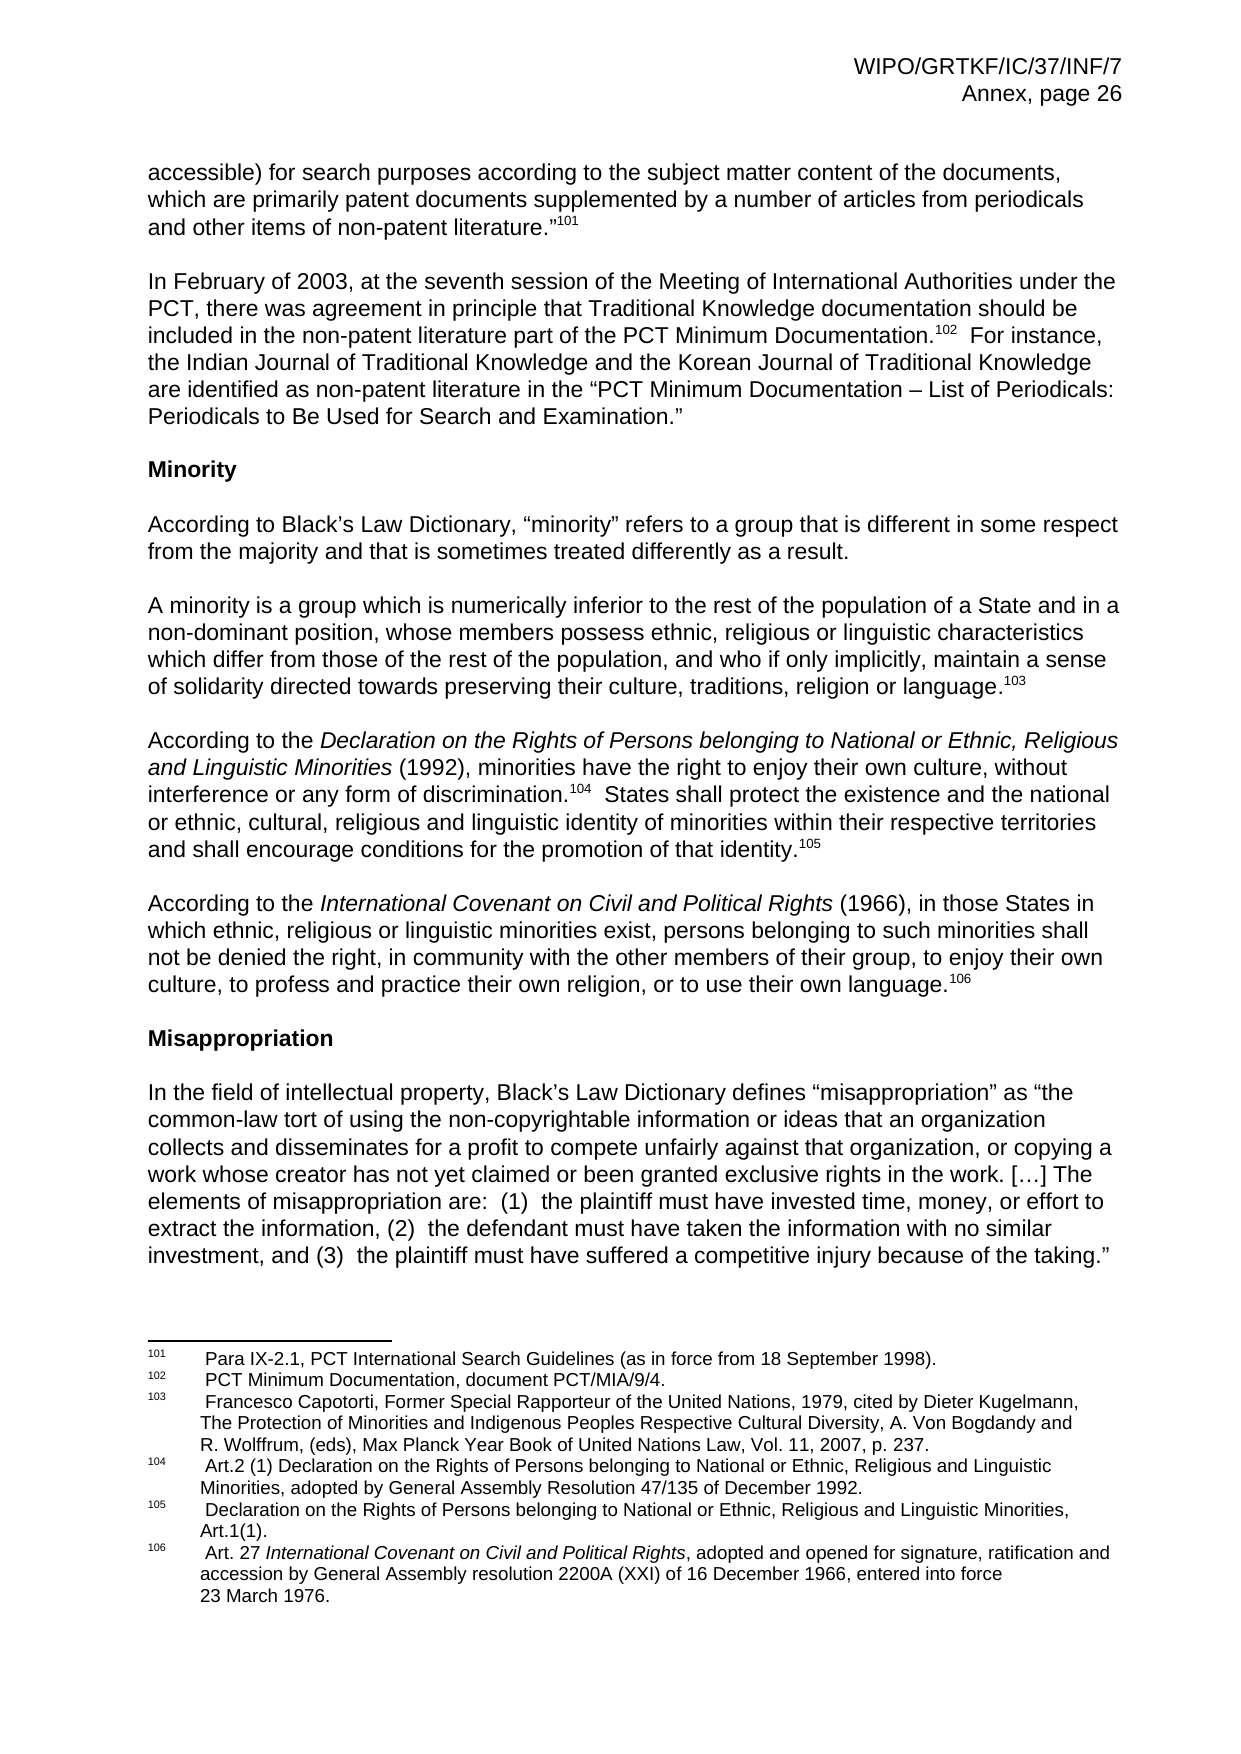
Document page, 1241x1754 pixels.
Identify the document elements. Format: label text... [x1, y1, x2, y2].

text In February of 2003, at the seventh session of the Meeting of International Authorities under the PCT, there was agreement in principle that Traditional Knowledge documentation should be included in the non-patent literature part of the PCT Minimum Documentation. For instance, the Indian Journal of Traditional Knowledge and the Korean Journal of Traditional Knowledge are identified as non-patent literature in the “PCT Minimum Documentation – List of Periodicals: Periodicals to Be Used for Search and Examination.” [148, 267, 1122, 429]
text According to Black’s Law Dictionary, “minority” refers to a group that is different in some respect from the majority and that is sometimes treated differently as a result. [148, 510, 1122, 564]
text Misappropriation [148, 1024, 1122, 1052]
text Minority [148, 456, 1122, 483]
text According to the International Covenant on Civil and Political Rights (1966), in those States in which ethnic, religious or linguistic minorities exist, persons belonging to such minorities shall not be denied the right, in community with the other members of their group, to enjoy their own culture, to profess and practice their own religion, or to use their own language. [148, 889, 1122, 997]
text A minority is a group which is numerically inferior to the rest of the population of a State and in a non-dominant position, whose members possess ethnic, religious or linguistic characteristics which differ from those of the rest of the population, and who if only implicitly, maintain a sense of solidarity directed towards preserving their culture, traditions, religion or language. [148, 591, 1122, 699]
text According to the Declaration on the Rights of Persons belonging to National or Ethnic, Religious and Linguistic Minorities (1992), minorities have the right to enjoy their own culture, without interference or any form of discrimination. States shall protect the existence and the national or ethnic, cultural, religious and linguistic identity of minorities within their respective territories and shall encourage conditions for the promotion of that identity. [148, 727, 1122, 862]
text In the field of intellectual property, Black’s Law Dictionary defines “misappropriation” as “the common-law tort of using the non-copyrightable information or ideas that an organization collects and disseminates for a profit to compete unfairly against that organization, or copying a work whose creator has not yet claimed or been granted exclusive rights in the work. […] The elements of misappropriation are: (1) the plaintiff must have invested time, money, or effort to extract the information, (2) the defendant must have taken the information with no similar investment, and (3) the plaintiff must have suffered a competitive injury because of the taking.” [148, 1079, 1122, 1268]
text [148, 158, 1122, 240]
